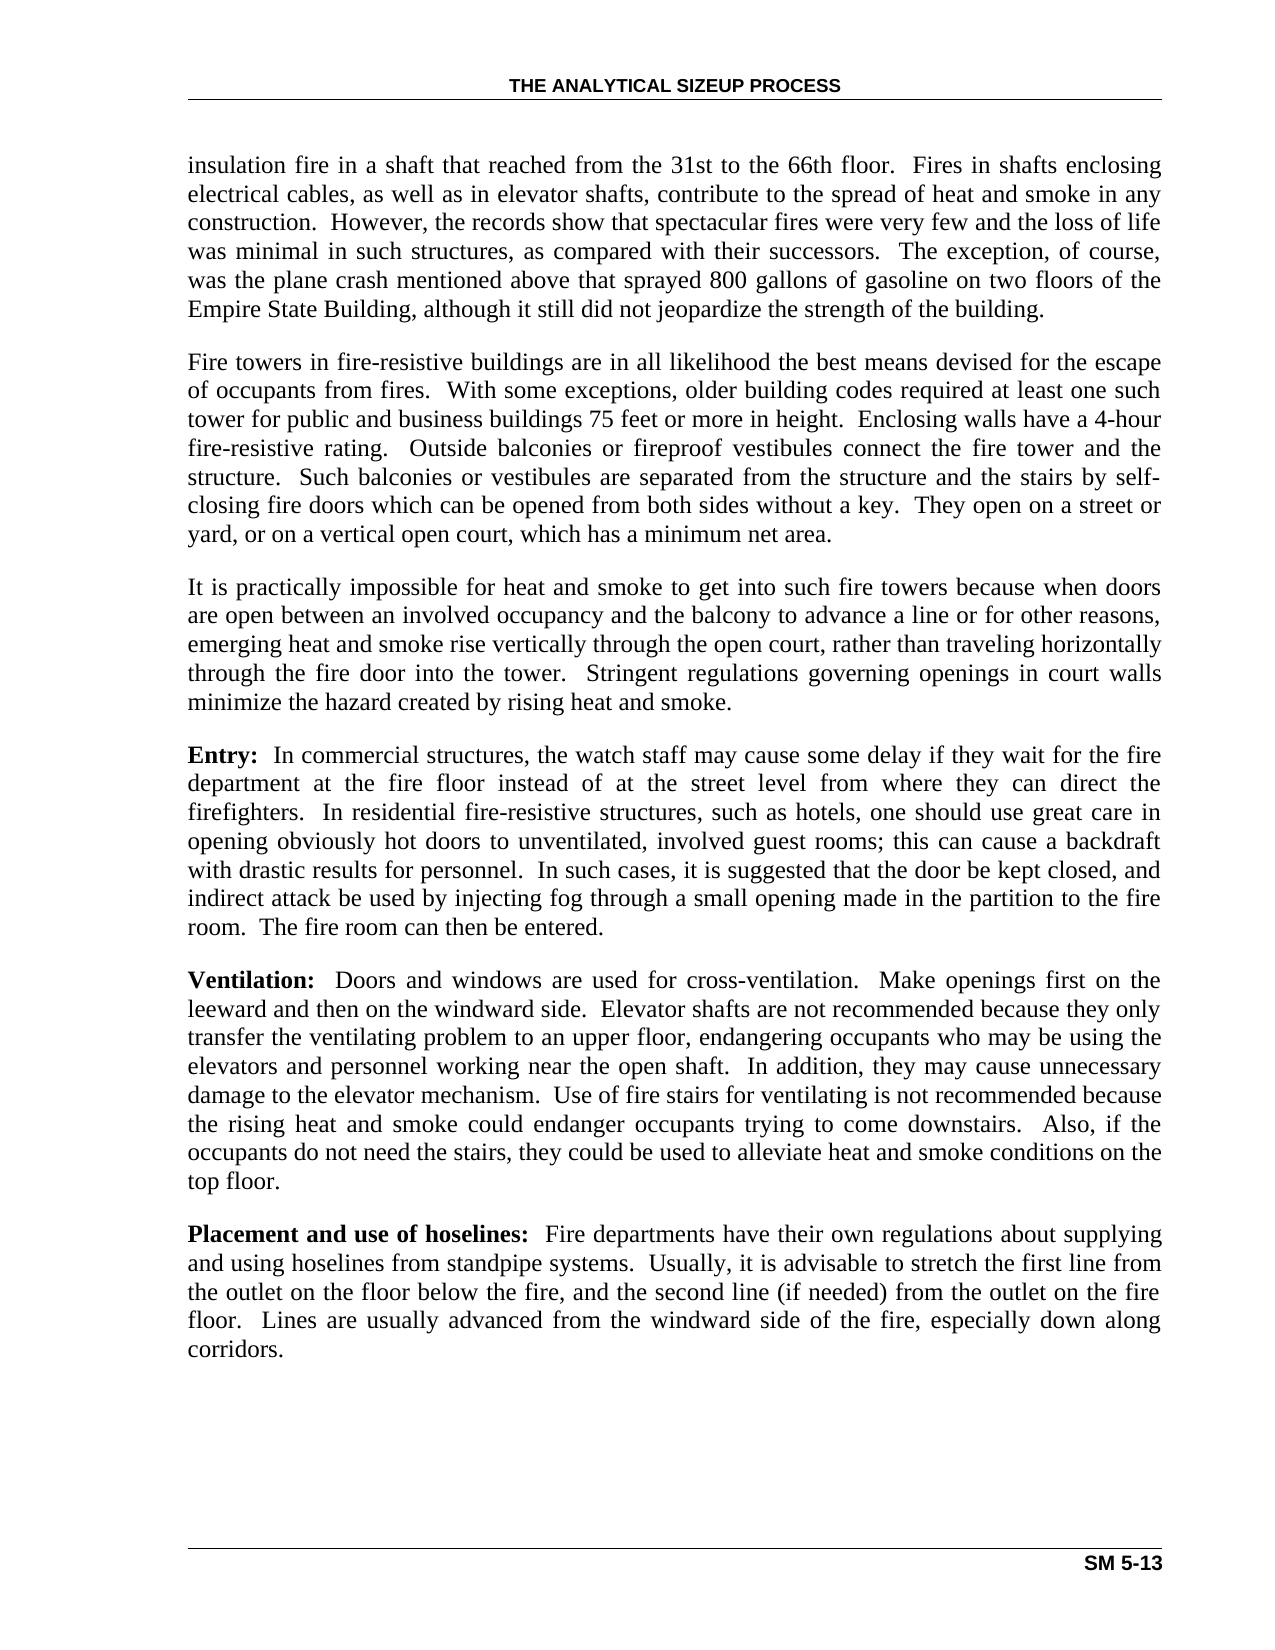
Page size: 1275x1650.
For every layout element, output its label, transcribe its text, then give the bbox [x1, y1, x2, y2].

text Placement and use of hoselines: Fire departments have their own regulations about supplying and using hoselines from standpipe systems. Usually, it is advisable to stretch the first line from the outlet on the floor below the fire, and the second line (if needed) from the outlet on the fire floor. Lines are usually advanced from the windward side of the fire, especially down along corridors. [187, 1219, 1162, 1363]
text It is practically impossible for heat and smoke to get into such fire towers because when doors are open between an involved occupancy and the balcony to advance a line or for other reasons, emerging heat and smoke rise vertically through the open court, rather than traveling horizontally through the fire door into the tower. Stringent regulations governing openings in court walls minimize the hazard created by rising heat and smoke. [187, 572, 1162, 716]
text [187, 150, 1162, 322]
text Entry: In commercial structures, the watch staff may cause some delay if they wait for the fire department at the fire floor instead of at the street level from where they can direct the firefighters. In residential fire-resistive structures, such as hotels, one should use great care in opening obviously hot doors to unventilated, involved guest rooms; this can cause a backdraft with drastic results for personnel. In such cases, it is suggested that the door be kept closed, and indirect attack be used by injecting fog through a small opening made in the partition to the fire room. The fire room can then be entered. [187, 740, 1162, 941]
text Ventilation: Doors and windows are used for cross-ventilation. Make openings first on the leeward and then on the windward side. Elevator shafts are not recommended because they only transfer the ventilating problem to an upper floor, endangering occupants who may be using the elevators and personnel working near the open shaft. In addition, they may cause unnecessary damage to the elevator mechanism. Use of fire stairs for ventilating is not recommended because the rising heat and smoke could endanger occupants trying to come downstairs. Also, if the occupants do not need the stairs, they could be used to alleviate heat and smoke conditions on the top floor. [187, 965, 1162, 1195]
text Fire towers in fire-resistive buildings are in all likelihood the best means devised for the escape of occupants from fires. With some exceptions, older building codes required at least one such tower for public and business buildings 75 feet or more in height. Enclosing walls have a 4-hour fire-resistive rating. Outside balconies or fireproof vestibules connect the fire tower and the structure. Such balconies or vestibules are separated from the structure and the stairs by self-closing fire doors which can be opened from both sides without a key. They open on a street or yard, or on a vertical open court, which has a minimum net area. [187, 347, 1162, 548]
